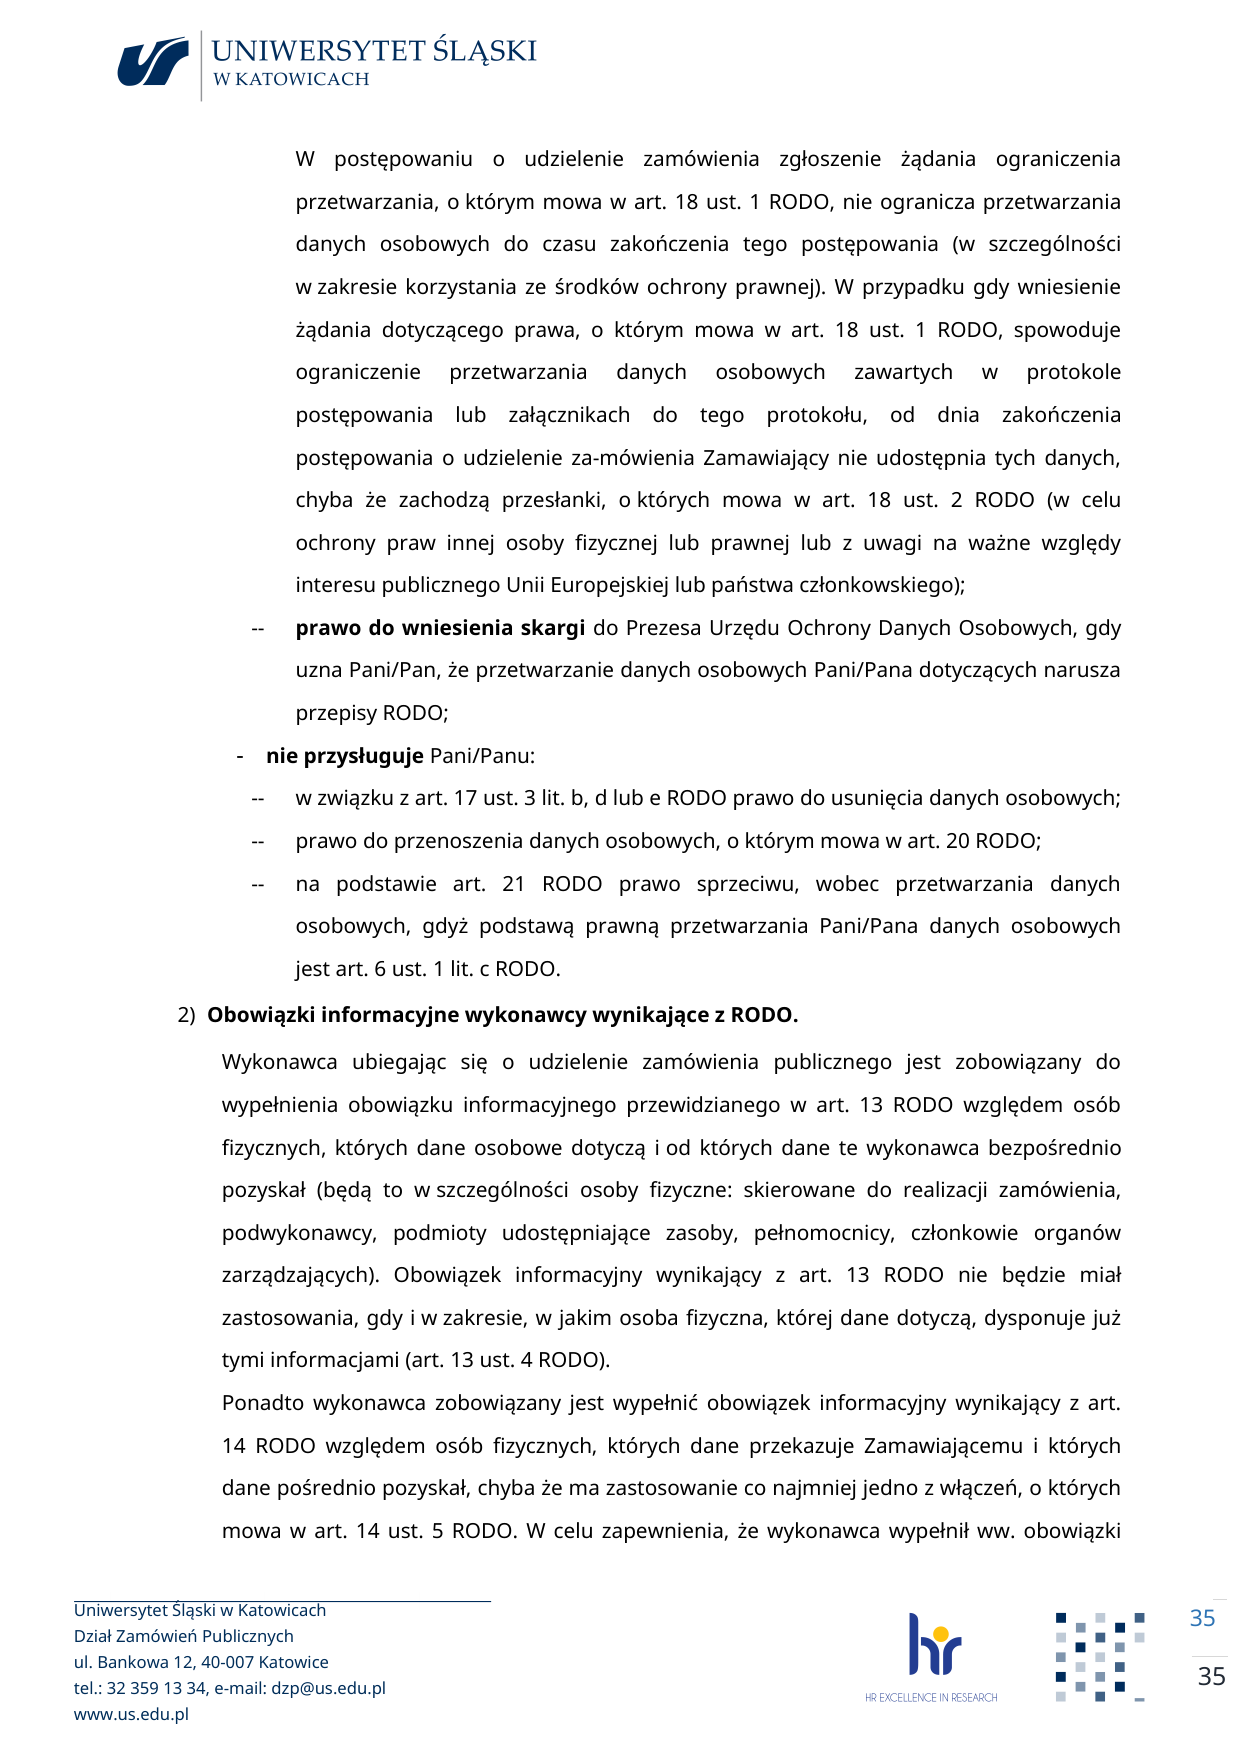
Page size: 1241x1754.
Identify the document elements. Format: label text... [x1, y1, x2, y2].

subtitle Obowiązki informacyjne wykonawcy wynikające z RODO. [177, 1001, 1122, 1029]
text -- prawo do wniesienia skargi do Prezesa Urzędu Ochrony Danych Osobowych, gdy uzna Pani/Pan, że przetwarzanie danych osobowych Pani/Pana dotyczących narusza przepisy RODO; [251, 613, 1122, 727]
text Wykonawca ubiegając się o udzielenie zamówienia publicznego jest zobowiązany do wypełnienia obowiązku informacyjnego przewidzianego w art. 13 RODO względem osób fizycznych, których dane osobowe dotyczą i od których dane te wykonawca bezpośrednio pozyskał (będą to w szczególności osoby fizyczne: skierowane do realizacji zamówienia, podwykonawcy, podmioty udostępniające zasoby, pełnomocnicy, członkowie organów zarządzających). Obowiązek informacyjny wynikający z art. 13 RODO nie będzie miał zastosowania, gdy i w zakresie, w jakim osoba fizyczna, której dane dotyczą, dysponuje już tymi informacjami (art. 13 ust. 4 RODO). [222, 1047, 1122, 1374]
picture [0, 0, 1240, 137]
list nie przysługuje Pani/Panu: [236, 741, 1122, 769]
text -- prawo do przenoszenia danych osobowych, o którym mowa w art. 20 RODO; [251, 826, 1122, 854]
text -- na podstawie art. 21 RODO prawo sprzeciwu, wobec przetwarzania danych osobowych, gdyż podstawą prawną przetwarzania Pani/Pana danych osobowych jest art. 6 ust. 1 lit. c RODO. [251, 869, 1122, 982]
picture [0, 1592, 492, 1610]
picture [797, 1485, 1174, 1731]
text -- w związku z art. 17 ust. 3 lit. b, d lub e RODO prawo do usunięcia danych osobowych; [251, 783, 1122, 812]
text W postępowaniu o udzielenie zamówienia zgłoszenie żądania ograniczenia przetwarzania, o którym mowa w art. 18 ust. 1 RODO, nie ogranicza przetwarzania danych osobowych do czasu zakończenia tego postępowania (w szczególności w zakresie korzystania ze środków ochrony prawnej). W przypadku gdy wniesienie żądania dotyczącego prawa, o którym mowa w art. 18 ust. 1 RODO, spowoduje ograniczenie przetwarzania danych osobowych zawartych w protokole postępowania lub załącznikach do tego protokołu, od dnia zakończenia postępowania o udzielenie za-mówienia Zamawiający nie udostępnia tych danych, chyba że zachodzą przesłanki, o których mowa w art. 18 ust. 2 RODO (w celu ochrony praw innej osoby fizycznej lub prawnej lub z uwagi na ważne względy interesu publicznego Unii Europejskiej lub państwa członkowskiego); [295, 144, 1122, 599]
